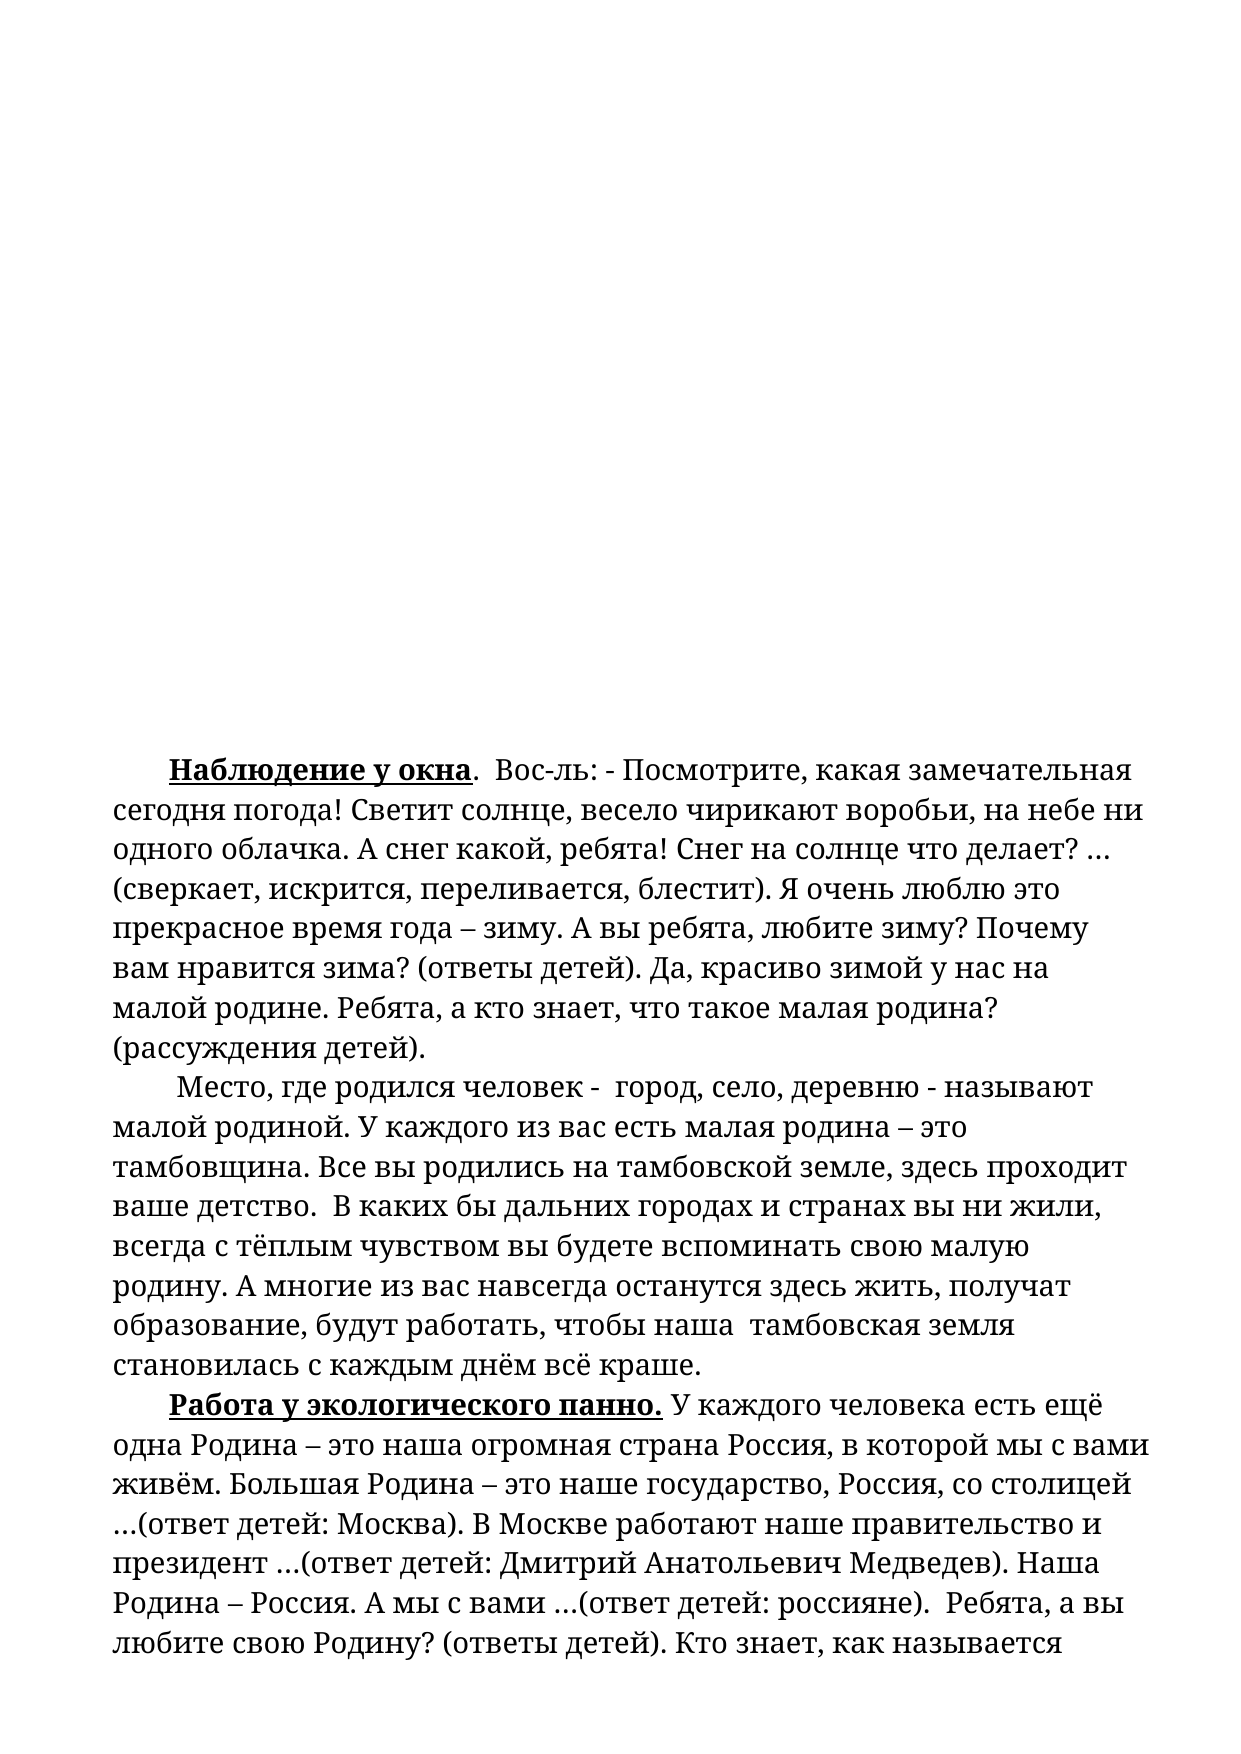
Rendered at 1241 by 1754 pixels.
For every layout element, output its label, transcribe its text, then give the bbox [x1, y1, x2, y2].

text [112, 1384, 1152, 1662]
text Место, где родился человек - город, село, деревню - называют малой родиной. У каждого из вас есть малая родина – это тамбовщина. Все вы родились на тамбовской земле, здесь проходит ваше детство. В каких бы дальних городах и странах вы ни жили, всегда с тёплым чувством вы будете вспоминать свою малую родину. А многие из вас навсегда останутся здесь жить, получат образование, будут работать, чтобы наша тамбовская земля становилась с каждым днём всё краше. [112, 1067, 1152, 1384]
text Наблюдение у окна. Вос-ль: - Посмотрите, какая замечательная сегодня погода! Светит солнце, весело чирикают воробьи, на небе ни одного облачка. А снег какой, ребята! Снег на солнце что делает? …(сверкает, искрится, переливается, блестит). Я очень люблю это прекрасное время года – зиму. А вы ребята, любите зиму? Почему вам нравится зима? (ответы детей). Да, красиво зимой у нас на малой родине. Ребята, а кто знает, что такое малая родина? (рассуждения детей). [112, 749, 1152, 1067]
